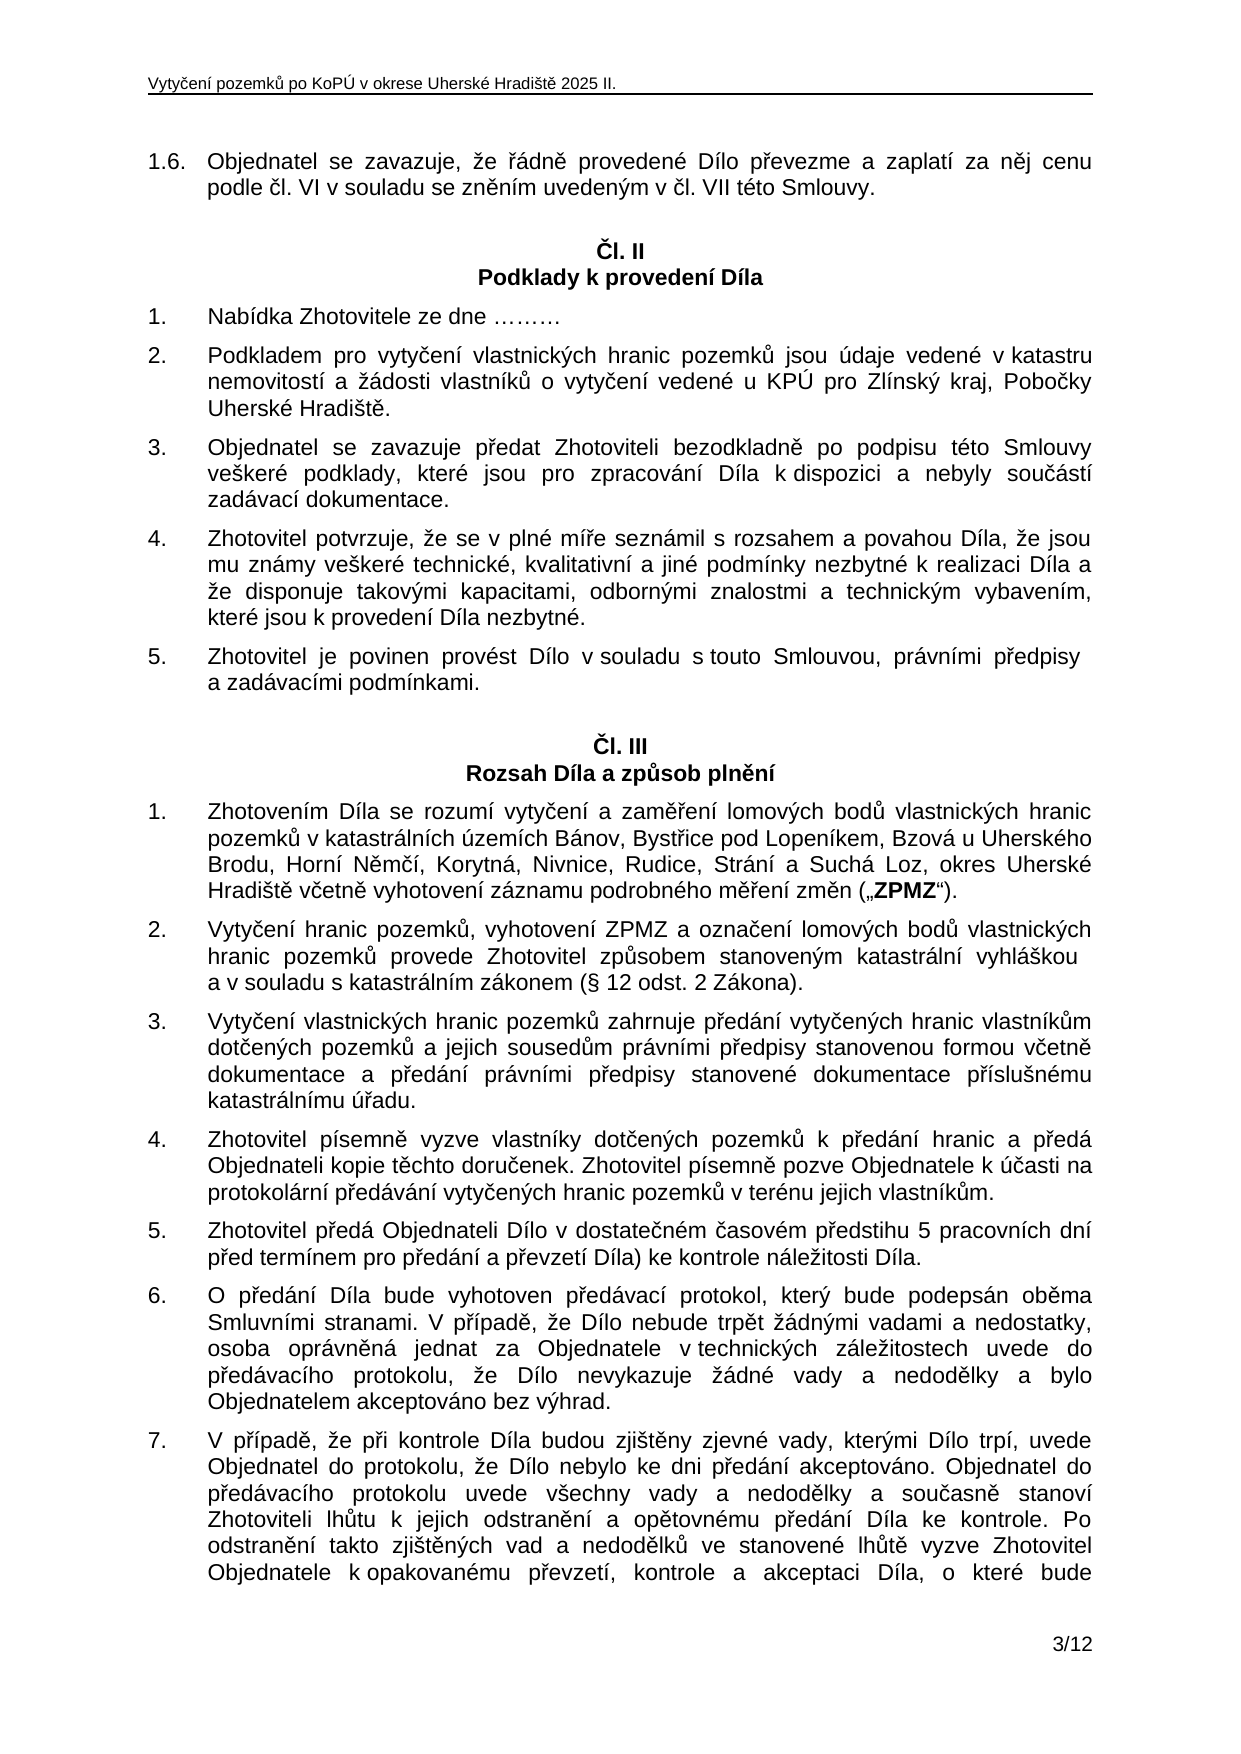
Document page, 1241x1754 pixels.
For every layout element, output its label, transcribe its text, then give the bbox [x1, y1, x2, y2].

list O předání Díla bude vyhotoven předávací protokol, který bude podepsán oběma Smluvními stranami. V případě, že Dílo nebude trpět žádnými vadami a nedostatky, osoba oprávněná jednat za Objednatele v technických záležitostech uvede do předávacího protokolu, že Dílo nevykazuje žádné vady a nedodělky a bylo Objednatelem akceptováno bez výhrad. [148, 1282, 1093, 1414]
list Zhotovitel potvrzuje, že se v plné míře seznámil s rozsahem a povahou Díla, že jsou mu známy veškeré technické, kvalitativní a jiné podmínky nezbytné k realizaci Díla a že disponuje takovými kapacitami, odbornými znalostmi a technickým vybavením, které jsou k provedení Díla nezbytné. [148, 525, 1093, 630]
list Podkladem pro vytyčení vlastnických hranic pozemků jsou údaje vedené v katastru nemovitostí a žádosti vlastníků o vytyčení vedené u KPÚ pro Zlínský kraj, Pobočky Uherské Hradiště. [148, 342, 1093, 421]
list Vytyčení hranic pozemků, vyhotovení ZPMZ a označení lomových bodů vlastnických hranic pozemků provede Zhotovitel způsobem stanoveným katastrální vyhláškou a v souladu s katastrálním zákonem (§ 12 odst. 2 Zákona). [148, 916, 1093, 995]
list Objednatel se zavazuje, že řádně provedené Dílo převezme a zaplatí za něj cenu podle čl. VI v souladu se zněním uvedeným v čl. VII této Smlouvy. [148, 148, 1093, 200]
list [148, 1427, 1093, 1585]
list Objednatel se zavazuje předat Zhotoviteli bezodkladně po podpisu této Smlouvy veškeré podklady, které jsou pro zpracování Díla k dispozici a nebyly součástí zadávací dokumentace. [148, 433, 1093, 512]
list Zhotovitel písemně vyzve vlastníky dotčených pozemků k předání hranic a předá Objednateli kopie těchto doručenek. Zhotovitel písemně pozve Objednatele k účasti na protokolární předávání vytyčených hranic pozemků v terénu jejich vlastníkům. [148, 1126, 1093, 1205]
list Zhotovitel předá Objednateli Dílo v dostatečném časovém předstihu 5 pracovních dní před termínem pro předání a převzetí Díla) ke kontrole náležitosti Díla. [148, 1217, 1093, 1270]
subtitle Čl. II [148, 238, 1093, 264]
list Vytyčení vlastnických hranic pozemků zahrnuje předání vytyčených hranic vlastníkům dotčených pozemků a jejich sousedům právními předpisy stanovenou formou včetně dokumentace a předání právními předpisy stanovené dokumentace příslušnému katastrálnímu úřadu. [148, 1008, 1093, 1113]
list Nabídka Zhotovitele ze dne ……… [148, 303, 1093, 329]
subtitle Podklady k provedení Díla [148, 264, 1093, 291]
list Zhotovením Díla se rozumí vytyčení a zaměření lomových bodů vlastnických hranic pozemků v katastrálních územích Bánov, Bystřice pod Lopeníkem, Bzová u Uherského Brodu, Horní Němčí, Korytná, Nivnice, Rudice, Strání a Suchá Loz, okres Uherské Hradiště včetně vyhotovení záznamu podrobného měření změn („ZPMZ“). [148, 798, 1093, 904]
subtitle Čl. III [148, 733, 1093, 759]
subtitle Rozsah Díla a způsob plnění [148, 759, 1093, 786]
list Zhotovitel je povinen provést Dílo v souladu s touto Smlouvou, právními předpisy a zadávacími podmínkami. [148, 643, 1093, 696]
